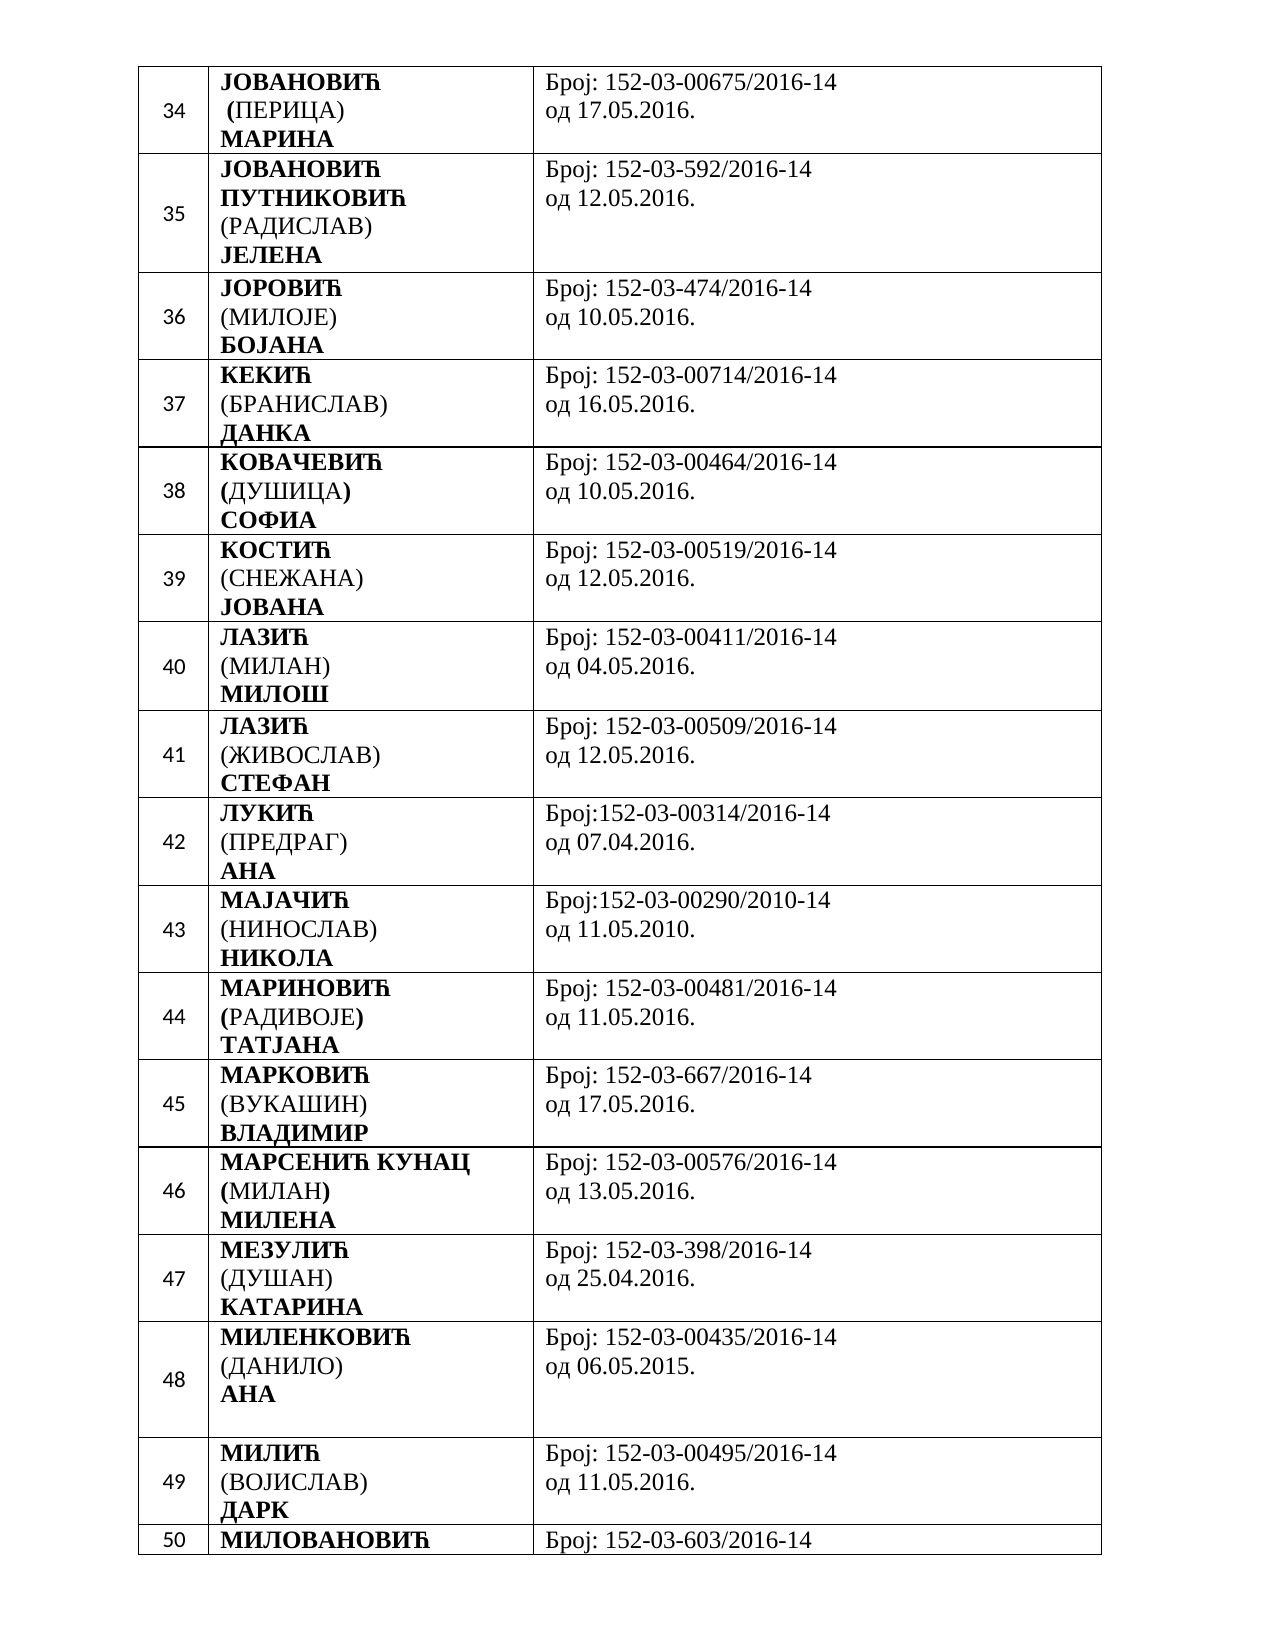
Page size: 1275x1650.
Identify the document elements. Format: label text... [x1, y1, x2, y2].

table_cell МАЈАЧИЋ (НИНОСЛАВ) НИКОЛА [209, 886, 533, 972]
table_cell Број: 152-03-00481/2016-14 од 11.05.2016. [534, 973, 1101, 1059]
table_cell 42 [139, 798, 208, 884]
table_cell 36 [139, 273, 208, 359]
table_cell МИЛЕНКОВИЋ (ДАНИЛО) АНА [209, 1322, 533, 1437]
table_cell 41 [139, 711, 208, 797]
table_cell Број: 152-03-00464/2016-14 од 10.05.2016. [534, 448, 1101, 534]
table_cell Број: 152-03-00495/2016-14 од 11.05.2016. [534, 1438, 1101, 1524]
table_cell ЈОВАНОВИЋ ПУТНИКОВИЋ (РАДИСЛАВ) ЈЕЛЕНА [209, 154, 533, 272]
table_cell 40 [139, 622, 208, 710]
table_cell 48 [139, 1322, 208, 1437]
table_cell 38 [139, 448, 208, 534]
table_cell ЛАЗИЋ (МИЛАН) МИЛОШ [209, 622, 533, 710]
table_cell Број:152-03-00290/2010-14 од 11.05.2010. [534, 886, 1101, 972]
table_cell Број: 152-03-474/2016-14 од 10.05.2016. [534, 273, 1101, 359]
table_cell 39 [139, 535, 208, 621]
table_cell Број: 152-03-00675/2016-14 од 17.05.2016. [534, 67, 1101, 153]
table_cell Број: 152-03-00509/2016-14 од 12.05.2016. [534, 711, 1101, 797]
table_cell 43 [139, 886, 208, 972]
table_cell ЛАЗИЋ (ЖИВОСЛАВ) СТЕФАН [209, 711, 533, 797]
table_cell 44 [139, 973, 208, 1059]
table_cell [209, 1525, 533, 1554]
table_cell Број:152-03-00314/2016-14 од 07.04.2016. [534, 798, 1101, 884]
table_cell 45 [139, 1060, 208, 1146]
table_cell Број: 152-03-00411/2016-14 од 04.05.2016. [534, 622, 1101, 710]
table_cell 34 [139, 67, 208, 153]
table_cell ЈОРОВИЋ (МИЛОЈЕ) БОЈАНА [209, 273, 533, 359]
table_cell Број: 152-03-592/2016-14 од 12.05.2016. [534, 154, 1101, 272]
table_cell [534, 1525, 1101, 1554]
table_cell Број: 152-03-00714/2016-14 од 16.05.2016. [534, 360, 1101, 446]
table_cell Број: 152-03-398/2016-14 од 25.04.2016. [534, 1235, 1101, 1321]
table_cell 49 [139, 1438, 208, 1524]
table_cell МАРСЕНИЋ КУНАЦ (МИЛАН) МИЛЕНА [209, 1148, 533, 1234]
table_cell ЈОВАНОВИЋ (ПЕРИЦА) МАРИНА [209, 67, 533, 153]
table_cell КЕКИЋ (БРАНИСЛАВ) ДАНКА [209, 360, 533, 446]
table_cell МАРКОВИЋ (ВУКАШИН) ВЛАДИМИР [209, 1060, 533, 1146]
table_cell Број: 152-03-00519/2016-14 од 12.05.2016. [534, 535, 1101, 621]
table_cell Број: 152-03-00435/2016-14 од 06.05.2015. [534, 1322, 1101, 1437]
table_cell 37 [139, 360, 208, 446]
table_cell КОСТИЋ (СНЕЖАНА) ЈОВАНА [209, 535, 533, 621]
table_cell МАРИНОВИЋ (РАДИВОЈЕ) ТАТЈАНА [209, 973, 533, 1059]
table_cell Број: 152-03-667/2016-14 од 17.05.2016. [534, 1060, 1101, 1146]
table_cell 50 [139, 1525, 208, 1554]
table_cell МЕЗУЛИЋ (ДУШАН) КАТАРИНА [209, 1235, 533, 1321]
table_cell 47 [139, 1235, 208, 1321]
table_cell Број: 152-03-00576/2016-14 од 13.05.2016. [534, 1148, 1101, 1234]
table_cell МИЛИЋ (ВОЈИСЛАВ) ДАРК [209, 1438, 533, 1524]
table_cell 46 [139, 1148, 208, 1234]
table_cell ЛУКИЋ (ПРЕДРАГ) АНА [209, 798, 533, 884]
table_cell 35 [139, 154, 208, 272]
table_cell КОВАЧЕВИЋ (ДУШИЦА) СОФИА [209, 448, 533, 534]
